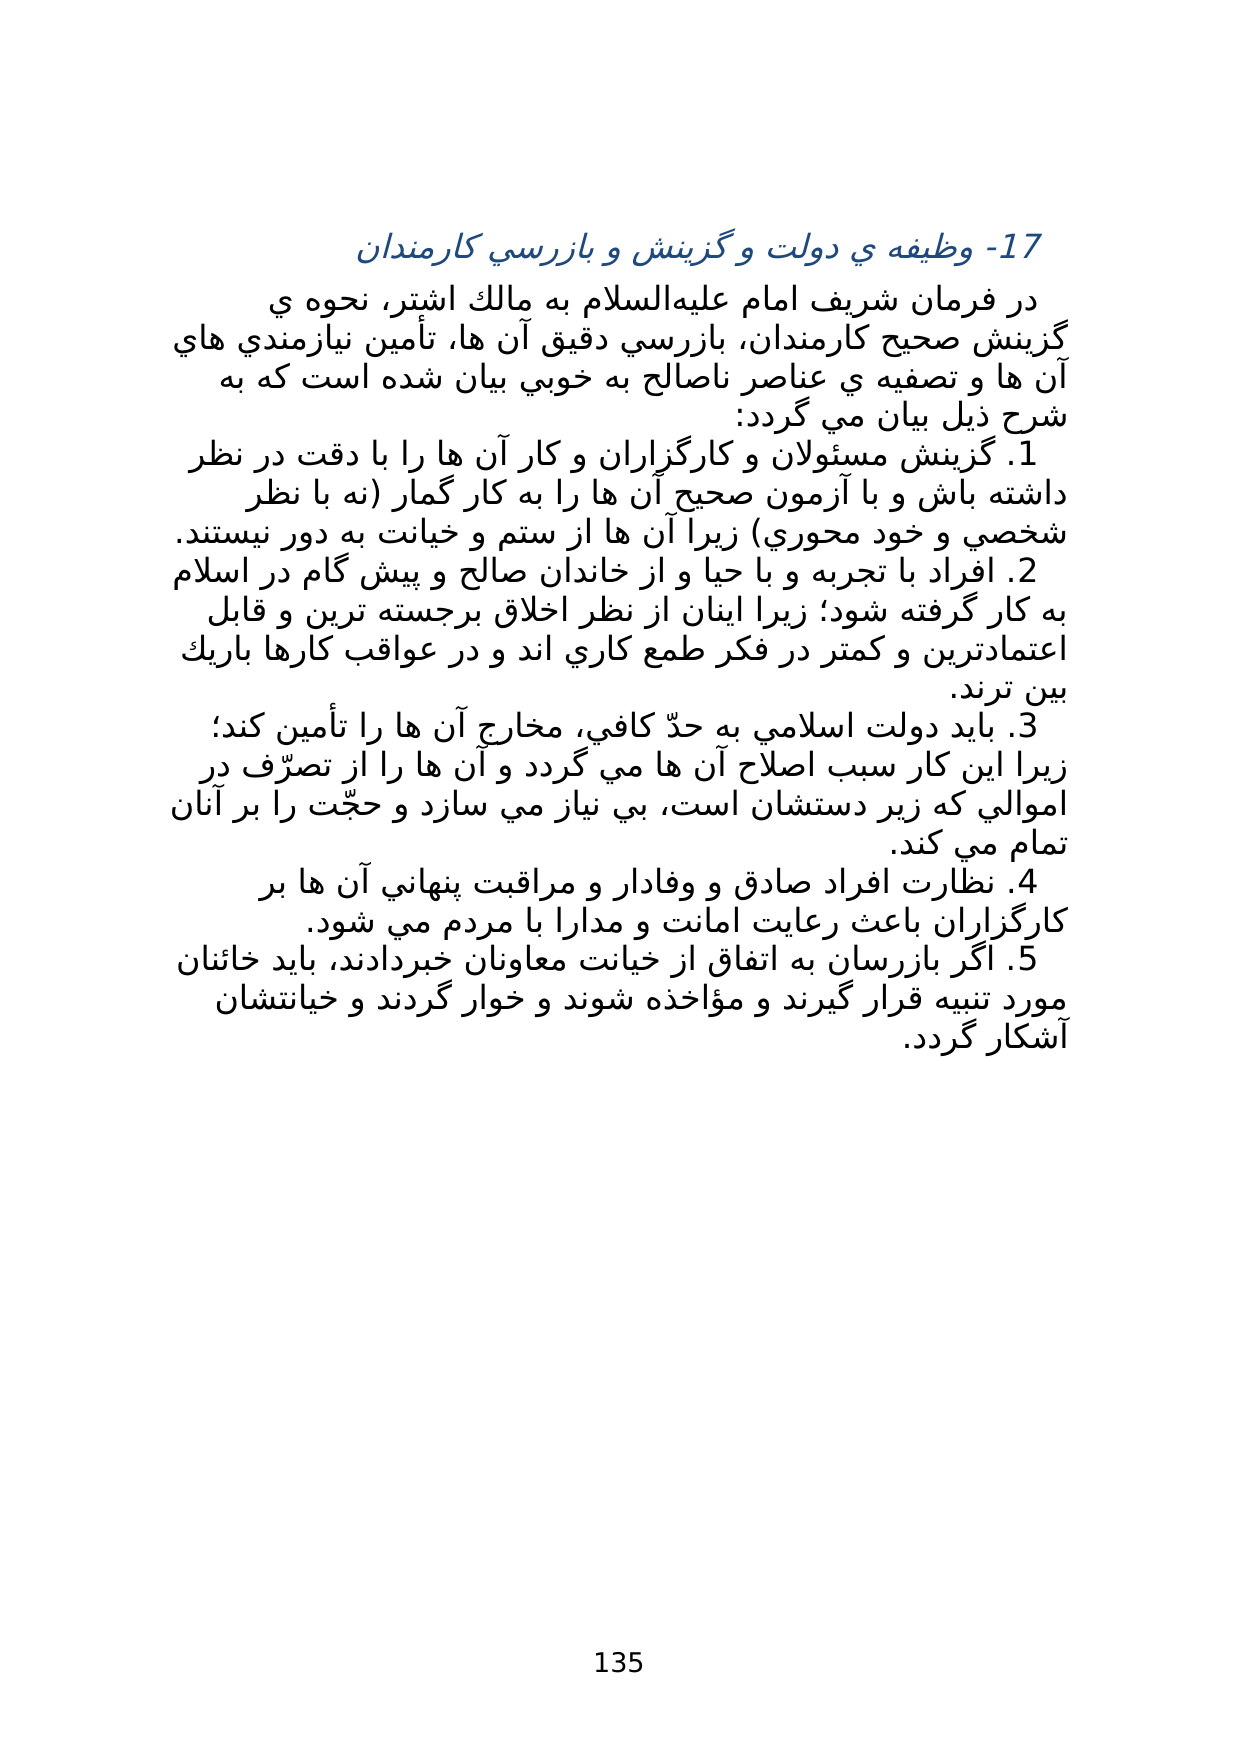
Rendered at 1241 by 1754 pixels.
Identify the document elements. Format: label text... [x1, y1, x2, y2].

text 2. افراد با تجربه و با حيا و از خاندان صالح و پيش گام در اسلام به كار گرفته شود؛ زيرا اينان از نظر اخلاق برجسته ترين و قابل اعتمادترين و كمتر در فكر طمع كاري اند و در عواقب كارها باريك بين ترند. [169, 551, 1069, 707]
text 5. اگر بازرسان به اتفاق از خيانت معاونان خبردادند، بايد خائنان مورد تنبيه قرار گيرند و مؤاخذه شوند و خوار گردند و خيانتشان آشكار گردد. [169, 940, 1069, 1056]
text 1. گزينش مسئولان و كارگزاران و كار آن ها را با دقت در نظر داشته باش و با آزمون صحيح آن ها را به كار گمار (نه با نظر شخصي و خود محوري) زيرا آن ها از ستم و خيانت به دور نيستند. [169, 435, 1069, 551]
text در فرمان شريف امام عليه‌السلام به مالك اشتر، نحوه ي گزينش صحيح كارمندان، بازرسي دقيق آن ها، تأمين نيازمندي هاي آن ها و تصفيه ي عناصر ناصالح به خوبي بيان شده است كه به شرح ذيل بيان مي گردد: [169, 279, 1069, 435]
text 3. بايد دولت اسلامي به حدّ كافي، مخارج آن ها را تأمين كند؛ زيرا اين كار سبب اصلاح آن ها مي گردد و آن ها را از تصرّف در اموالي كه زير دستشان است، بي نياز مي سازد و حجّت را بر آنان تمام مي كند. [169, 707, 1069, 862]
text 4. نظارت افراد صادق و وفادار و مراقبت پنهاني آن ها بر كارگزاران باعث رعايت امانت و مدارا با مردم مي شود. [169, 862, 1069, 940]
subtitle 17- وظيفه ي دولت و گزينش و بازرسي كارمندان [169, 228, 1069, 267]
